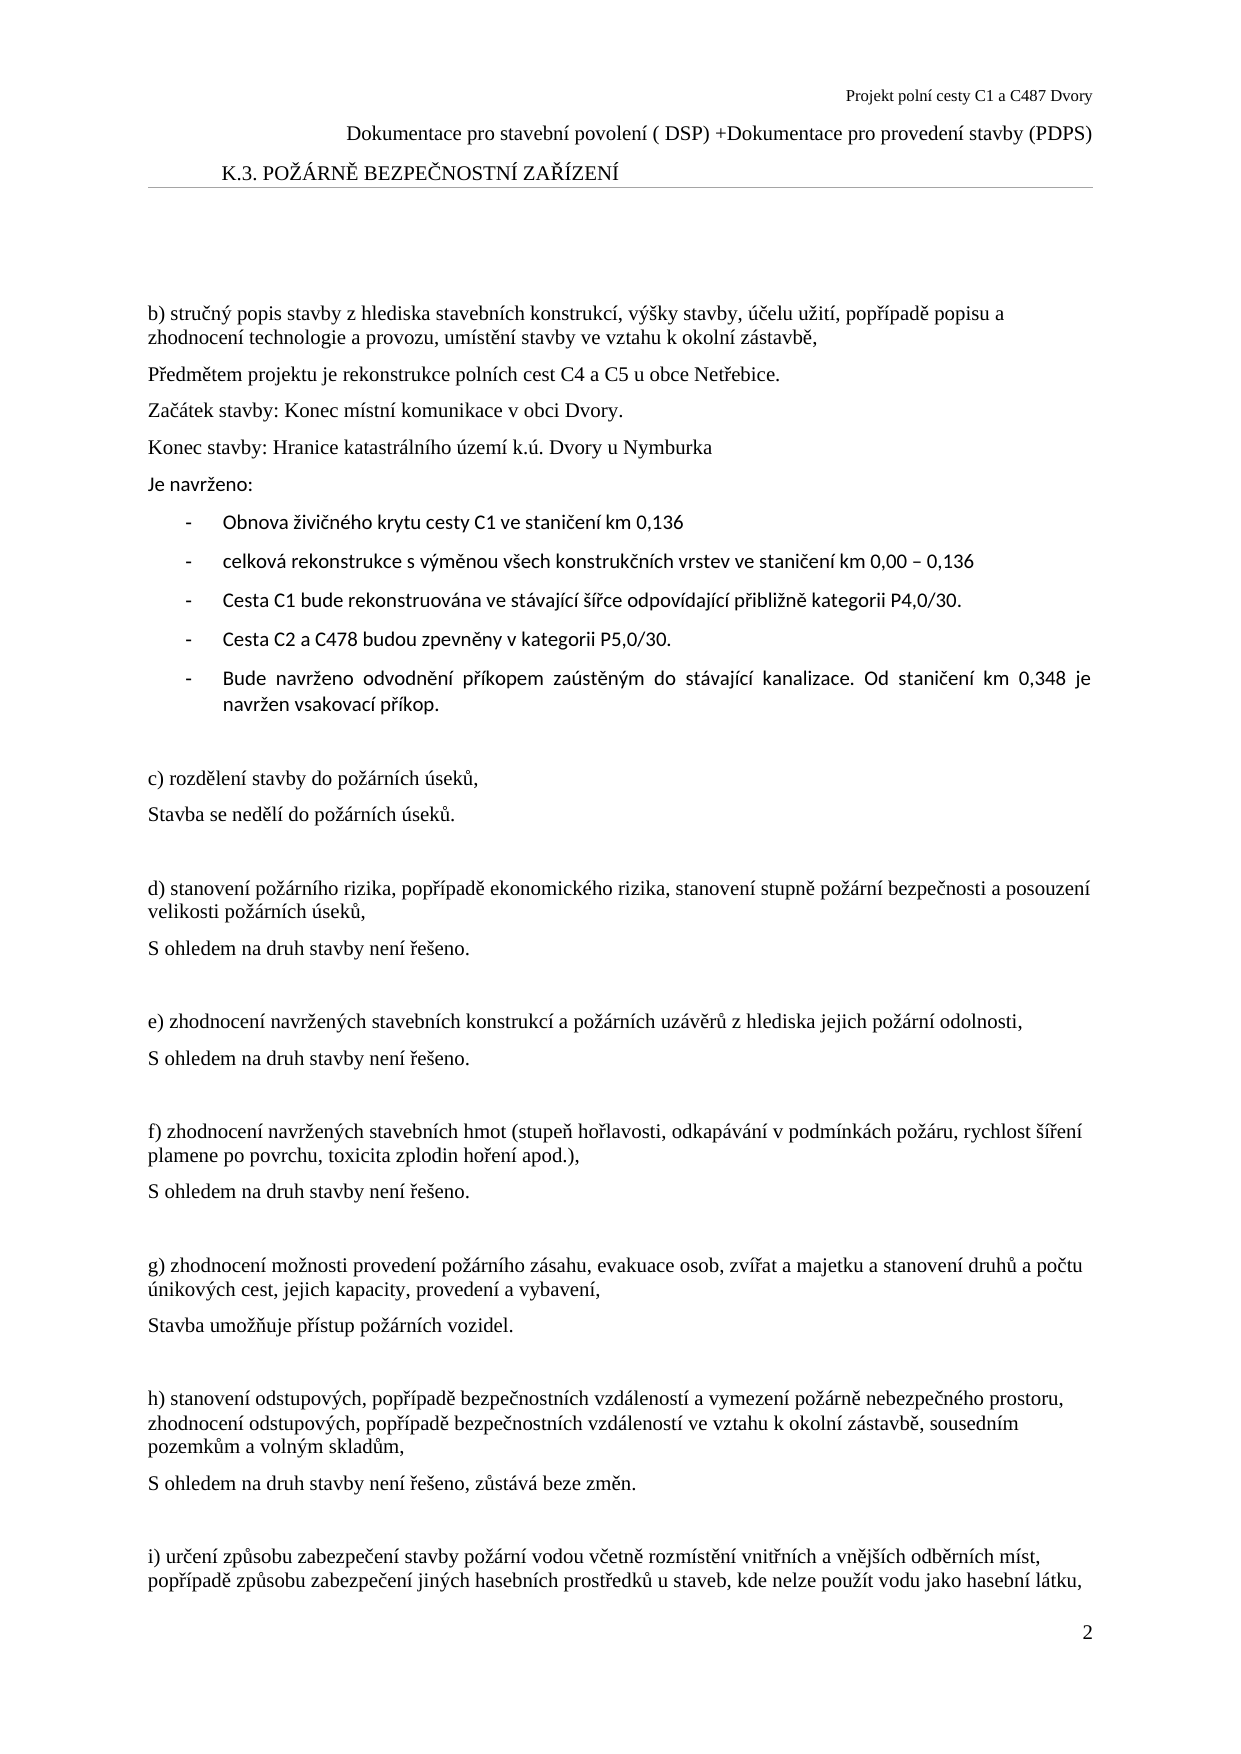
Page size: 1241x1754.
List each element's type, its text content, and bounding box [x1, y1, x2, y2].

text Stavba umožňuje přístup požárních vozidel. [148, 1313, 1093, 1337]
text S ohledem na druh stavby není řešeno. [148, 936, 1093, 960]
text h) stanovení odstupových, popřípadě bezpečnostních vzdáleností a vymezení požárně nebezpečného prostoru, zhodnocení odstupových, popřípadě bezpečnostních vzdáleností ve vztahu k okolní zástavbě, sousedním pozemkům a volným skladům, [148, 1386, 1093, 1458]
text b) stručný popis stavby z hlediska stavebních konstrukcí, výšky stavby, účelu užití, popřípadě popisu a zhodnocení technologie a provozu, umístění stavby ve vztahu k okolní zástavbě, [148, 301, 1093, 349]
list Cesta C2 a C478 budou zpevněny v kategorii P5,0/30. [185, 624, 1093, 652]
text Konec stavby: Hranice katastrálního území k.ú. Dvory u Nymburka [148, 435, 1093, 459]
text Je navrženo: [148, 472, 1093, 497]
list celková rekonstrukce s výměnou všech konstrukčních vrstev ve staničení km 0,00 – 0,136 [185, 546, 1093, 575]
text Předmětem projektu je rekonstrukce polních cest C4 a C5 u obce Netřebice. [148, 362, 1093, 386]
text f) zhodnocení navržených stavebních hmot (stupeň hořlavosti, odkapávání v podmínkách požáru, rychlost šíření plamene po povrchu, toxicita zplodin hoření apod.), [148, 1119, 1093, 1167]
list Bude navrženo odvodnění příkopem zaústěným do stávající kanalizace. Od staničení km 0,348 je navržen vsakovací příkop. [185, 663, 1093, 717]
text g) zhodnocení možnosti provedení požárního zásahu, evakuace osob, zvířat a majetku a stanovení druhů a počtu únikových cest, jejich kapacity, provedení a vybavení, [148, 1253, 1093, 1301]
list Obnova živičného krytu cesty C1 ve staničení km 0,136 [185, 507, 1093, 536]
text c) rozdělení stavby do požárních úseků, [148, 766, 1093, 790]
text S ohledem na druh stavby není řešeno, zůstává beze změn. [148, 1471, 1093, 1495]
text i) určení způsobu zabezpečení stavby požární vodou včetně rozmístění vnitřních a vnějších odběrních míst, popřípadě způsobu zabezpečení jiných hasebních prostředků u staveb, kde nelze použít vodu jako hasební látku, [148, 1544, 1093, 1592]
text S ohledem na druh stavby není řešeno. [148, 1046, 1093, 1070]
text Stavba se nedělí do požárních úseků. [148, 802, 1093, 826]
text e) zhodnocení navržených stavebních konstrukcí a požárních uzávěrů z hlediska jejich požární odolnosti, [148, 1009, 1093, 1033]
text d) stanovení požárního rizika, popřípadě ekonomického rizika, stanovení stupně požární bezpečnosti a posouzení velikosti požárních úseků, [148, 875, 1093, 923]
text S ohledem na druh stavby není řešeno. [148, 1179, 1093, 1203]
list Cesta C1 bude rekonstruována ve stávající šířce odpovídající přibližně kategorii P4,0/30. [185, 585, 1093, 613]
text Začátek stavby: Konec místní komunikace v obci Dvory. [148, 398, 1093, 422]
